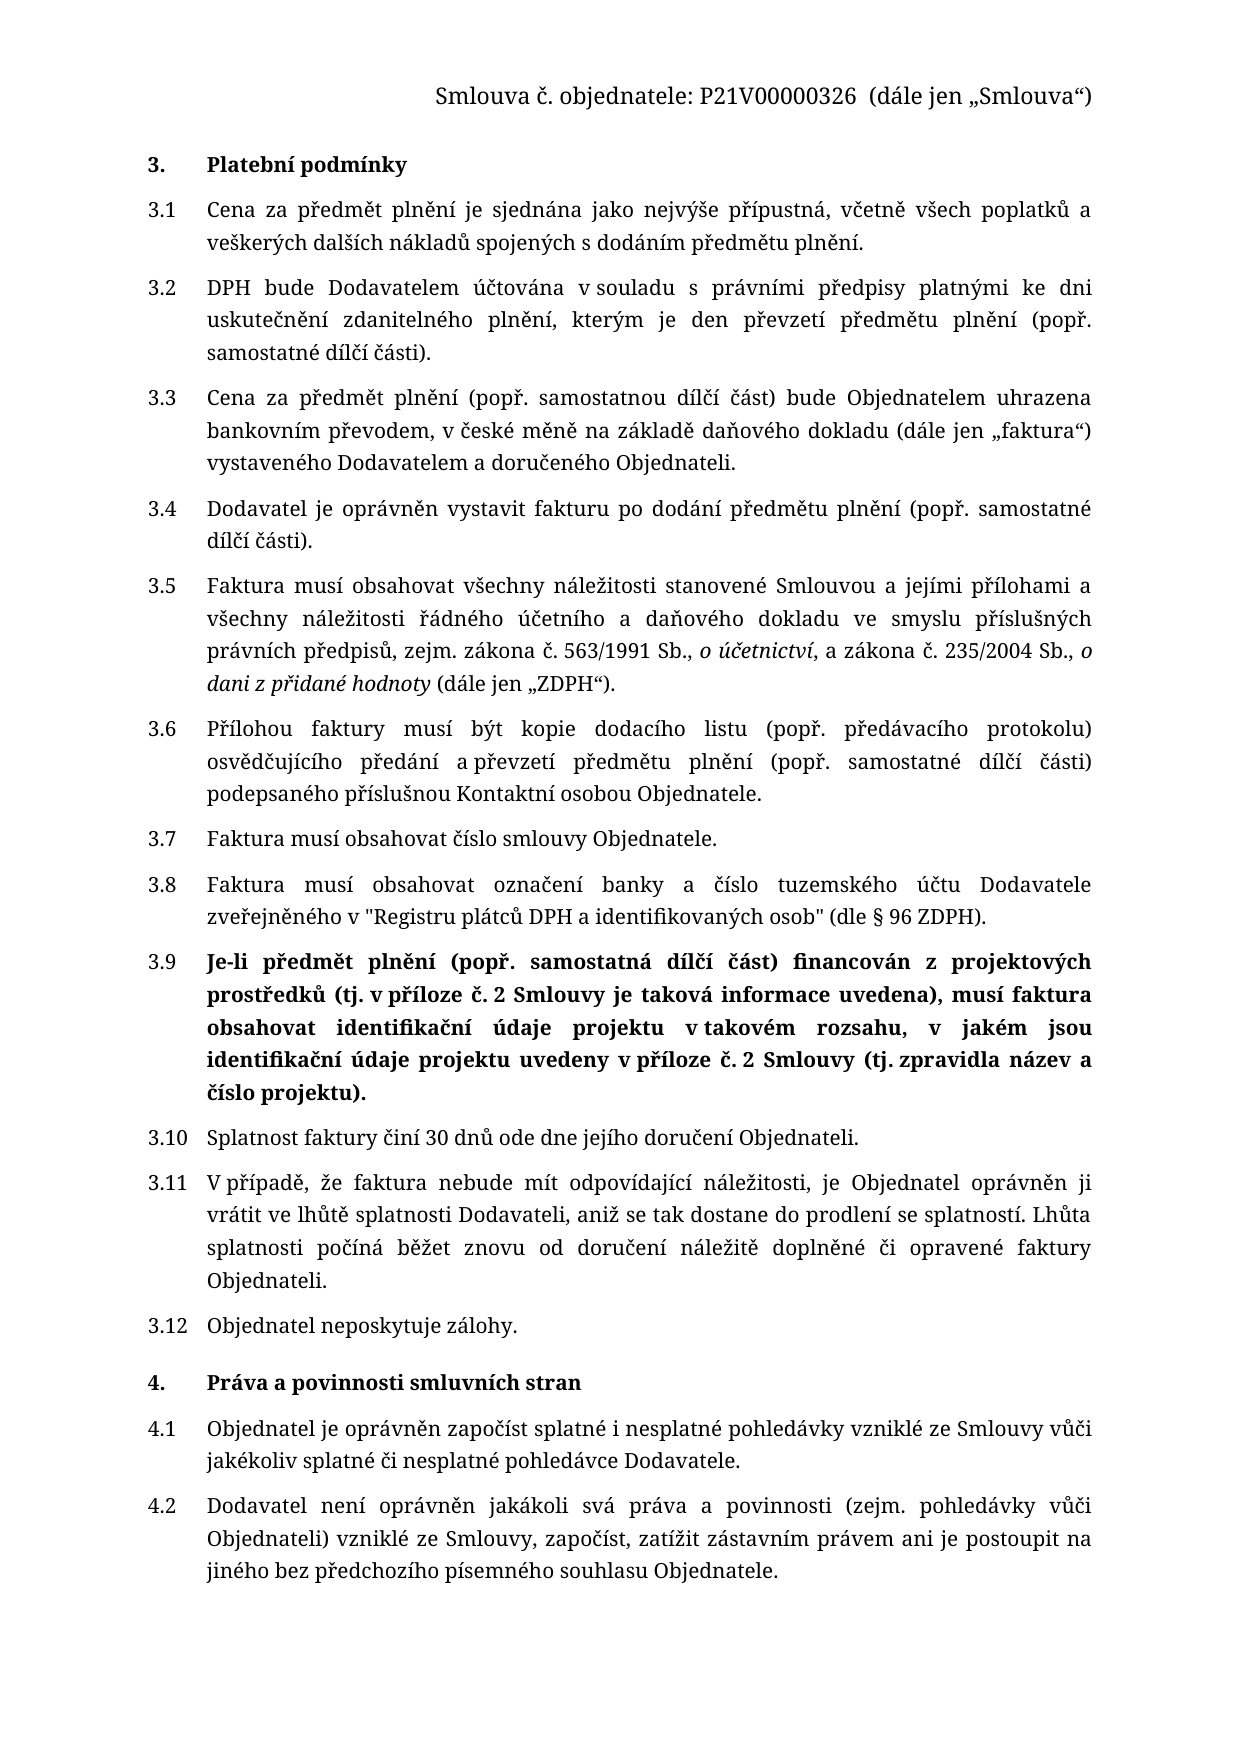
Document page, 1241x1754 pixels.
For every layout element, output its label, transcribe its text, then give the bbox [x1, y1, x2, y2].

list DPH bude Dodavatelem účtována v souladu s právními předpisy platnými ke dni uskutečnění zdanitelného plnění, kterým je den převzetí předmětu plnění (popř. samostatné dílčí části). [148, 273, 1093, 367]
list Platební podmínky [148, 150, 1093, 179]
list Cena za předmět plnění je sjednána jako nejvýše přípustná, včetně všech poplatků a veškerých dalších nákladů spojených s dodáním předmětu plnění. [148, 195, 1093, 256]
list V případě, že faktura nebude mít odpovídající náležitosti, je Objednatel oprávněn ji vrátit ve lhůtě splatnosti Dodavateli, aniž se tak dostane do prodlení se splatností. Lhůta splatnosti počíná běžet znovu od doručení náležitě doplněné či opravené faktury Objednateli. [148, 1168, 1093, 1294]
list Faktura musí obsahovat číslo smlouvy Objednatele. [148, 824, 1093, 853]
list Cena za předmět plnění (popř. samostatnou dílčí část) bude Objednatelem uhrazena bankovním převodem, v české měně na základě daňového dokladu (dále jen „faktura“) vystaveného Dodavatelem a doručeného Objednateli. [148, 383, 1093, 477]
list Splatnost faktury činí 30 dnů ode dne jejího doručení Objednateli. [148, 1123, 1093, 1151]
list Přílohou faktury musí být kopie dodacího listu (popř. předávacího protokolu) osvědčujícího předání a převzetí předmětu plnění (popř. samostatné dílčí části) podepsaného příslušnou Kontaktní osobou Objednatele. [148, 714, 1093, 808]
list Objednatel neposkytuje zálohy. [148, 1311, 1093, 1339]
list Objednatel je oprávněn započíst splatné i nesplatné pohledávky vzniklé ze Smlouvy vůči jakékoliv splatné či nesplatné pohledávce Dodavatele. [148, 1414, 1093, 1475]
list Dodavatel je oprávněn vystavit fakturu po dodání předmětu plnění (popř. samostatné dílčí části). [148, 494, 1093, 555]
list Práva a povinnosti smluvních stran [148, 1368, 1093, 1397]
list Je-li předmět plnění (popř. samostatná dílčí část) financován z projektových prostředků (tj. v příloze č. 2 Smlouvy je taková informace uvedena), musí faktura obsahovat identifikační údaje projektu v takovém rozsahu, v jakém jsou identifikační údaje projektu uvedeny v příloze č. 2 Smlouvy (tj. zpravidla název a číslo projektu). [148, 947, 1093, 1106]
list Faktura musí obsahovat všechny náležitosti stanovené Smlouvou a jejími přílohami a všechny náležitosti řádného účetního a daňového dokladu ve smyslu příslušných právních předpisů, zejm. zákona č. 563/1991 Sb., o účetnictví, a zákona č. 235/2004 Sb., o dani z přidané hodnoty (dále jen „ZDPH“). [148, 571, 1093, 698]
list Dodavatel není oprávněn jakákoli svá práva a povinnosti (zejm. pohledávky vůči Objednateli) vzniklé ze Smlouvy, započíst, zatížit zástavním právem ani je postoupit na jiného bez předchozího písemného souhlasu Objednatele. [148, 1491, 1093, 1585]
list Faktura musí obsahovat označení banky a číslo tuzemského účtu Dodavatele zveřejněného v "Registru plátců DPH a identifikovaných osob" (dle § 96 ZDPH). [148, 870, 1093, 931]
